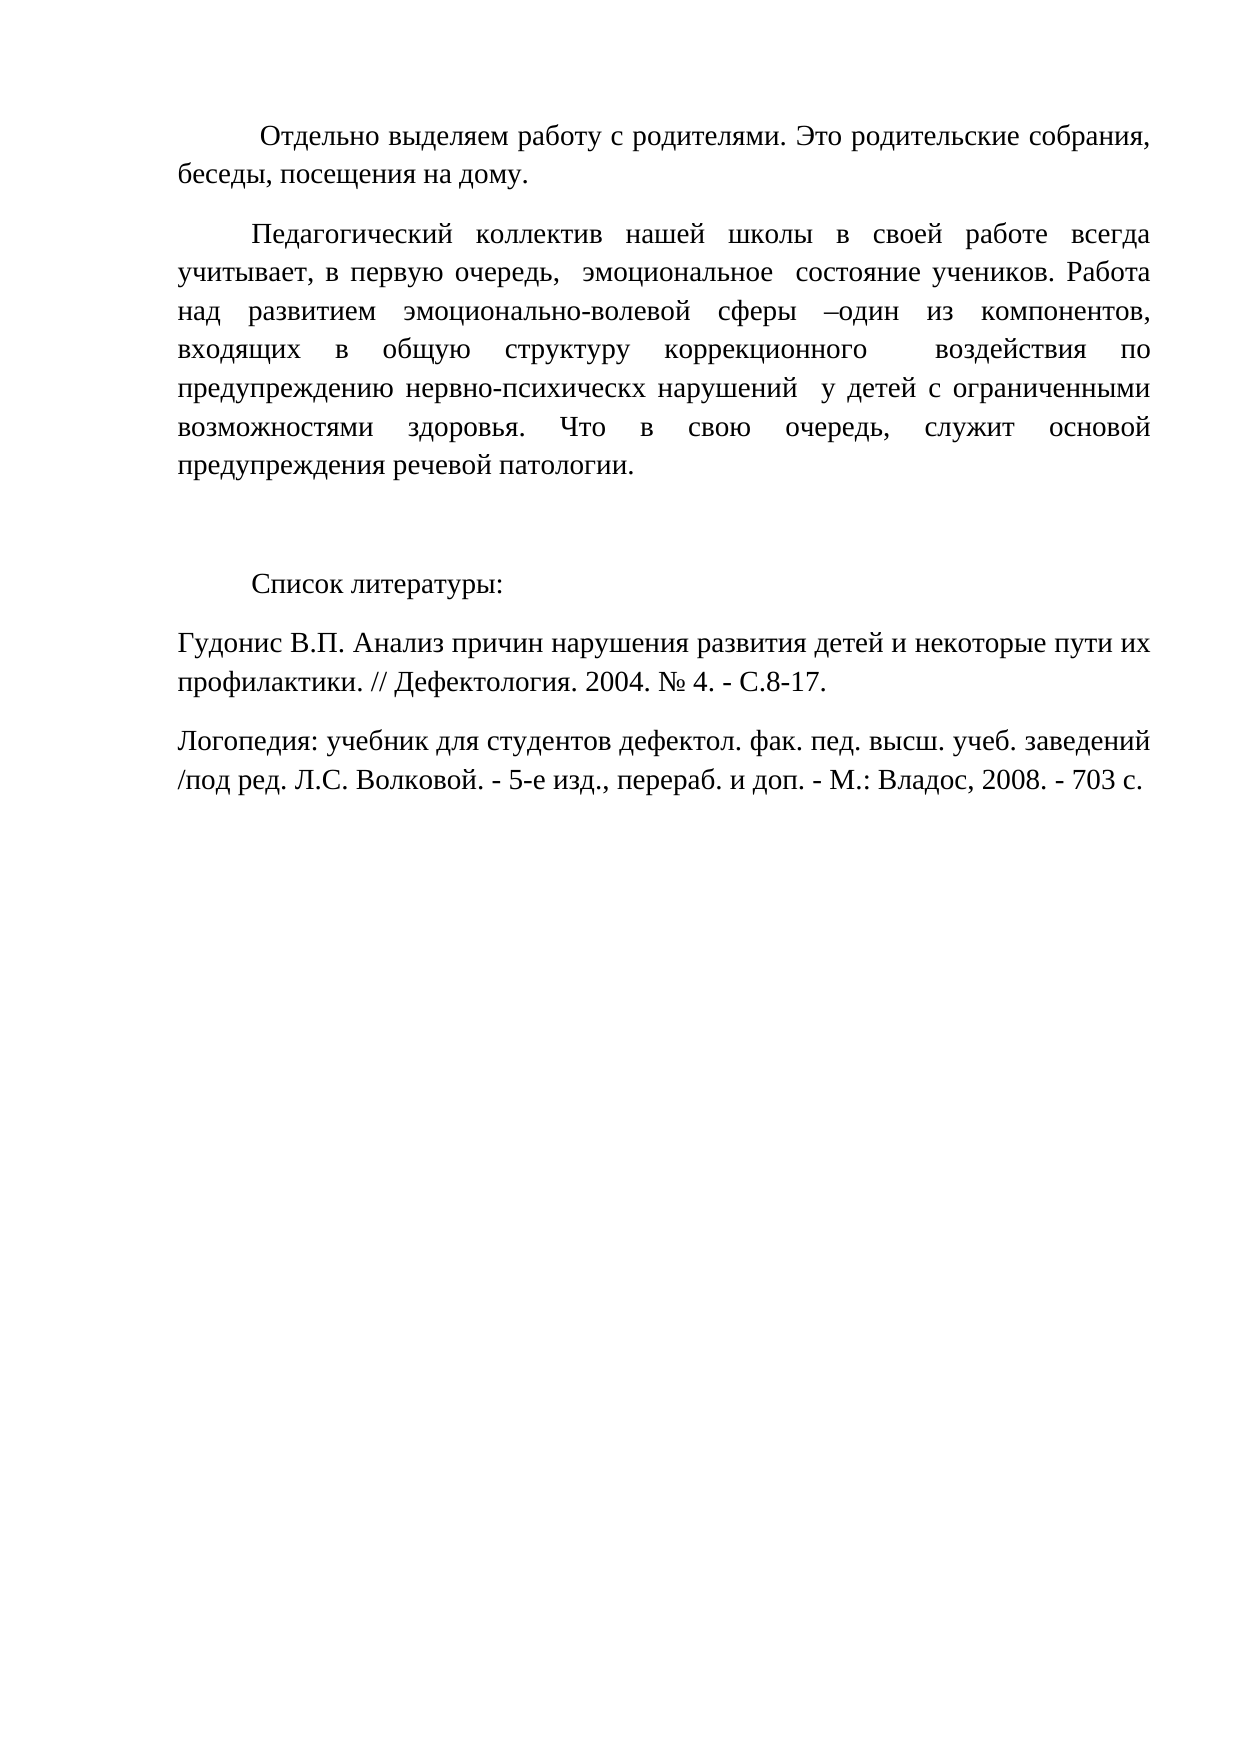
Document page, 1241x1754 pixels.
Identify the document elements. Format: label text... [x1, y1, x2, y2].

text Список литературы: [177, 566, 1152, 599]
text Отдельно выделяем работу с родителями. Это родительские собрания, беседы, посещения на дому. [177, 118, 1152, 190]
text Педагогический коллектив нашей школы в своей работе всегда учитывает, в первую очередь, эмоциональное состояние учеников. Работа над развитием эмоционально-волевой сферы –один из компонентов, входящих в общую структуру коррекционного воздействия по предупреждению нервно-психическх нарушений у детей с ограниченными возможностями здоровья. Что в свою очередь, служит основой предупреждения речевой патологии. [177, 216, 1152, 481]
text Гудонис В.П. Анализ причин нарушения развития детей и некоторые пути их профилактики. // Дефектология. 2004. № 4. - С.8-17. [177, 659, 1152, 697]
text Логопедия: учебник для студентов дефектол. фак. пед. высш. учеб. заведений /под ред. Л.С. Волковой. - 5-е изд., перераб. и доп. - М.: Владос, 2008. - 703 с. [177, 757, 1152, 795]
